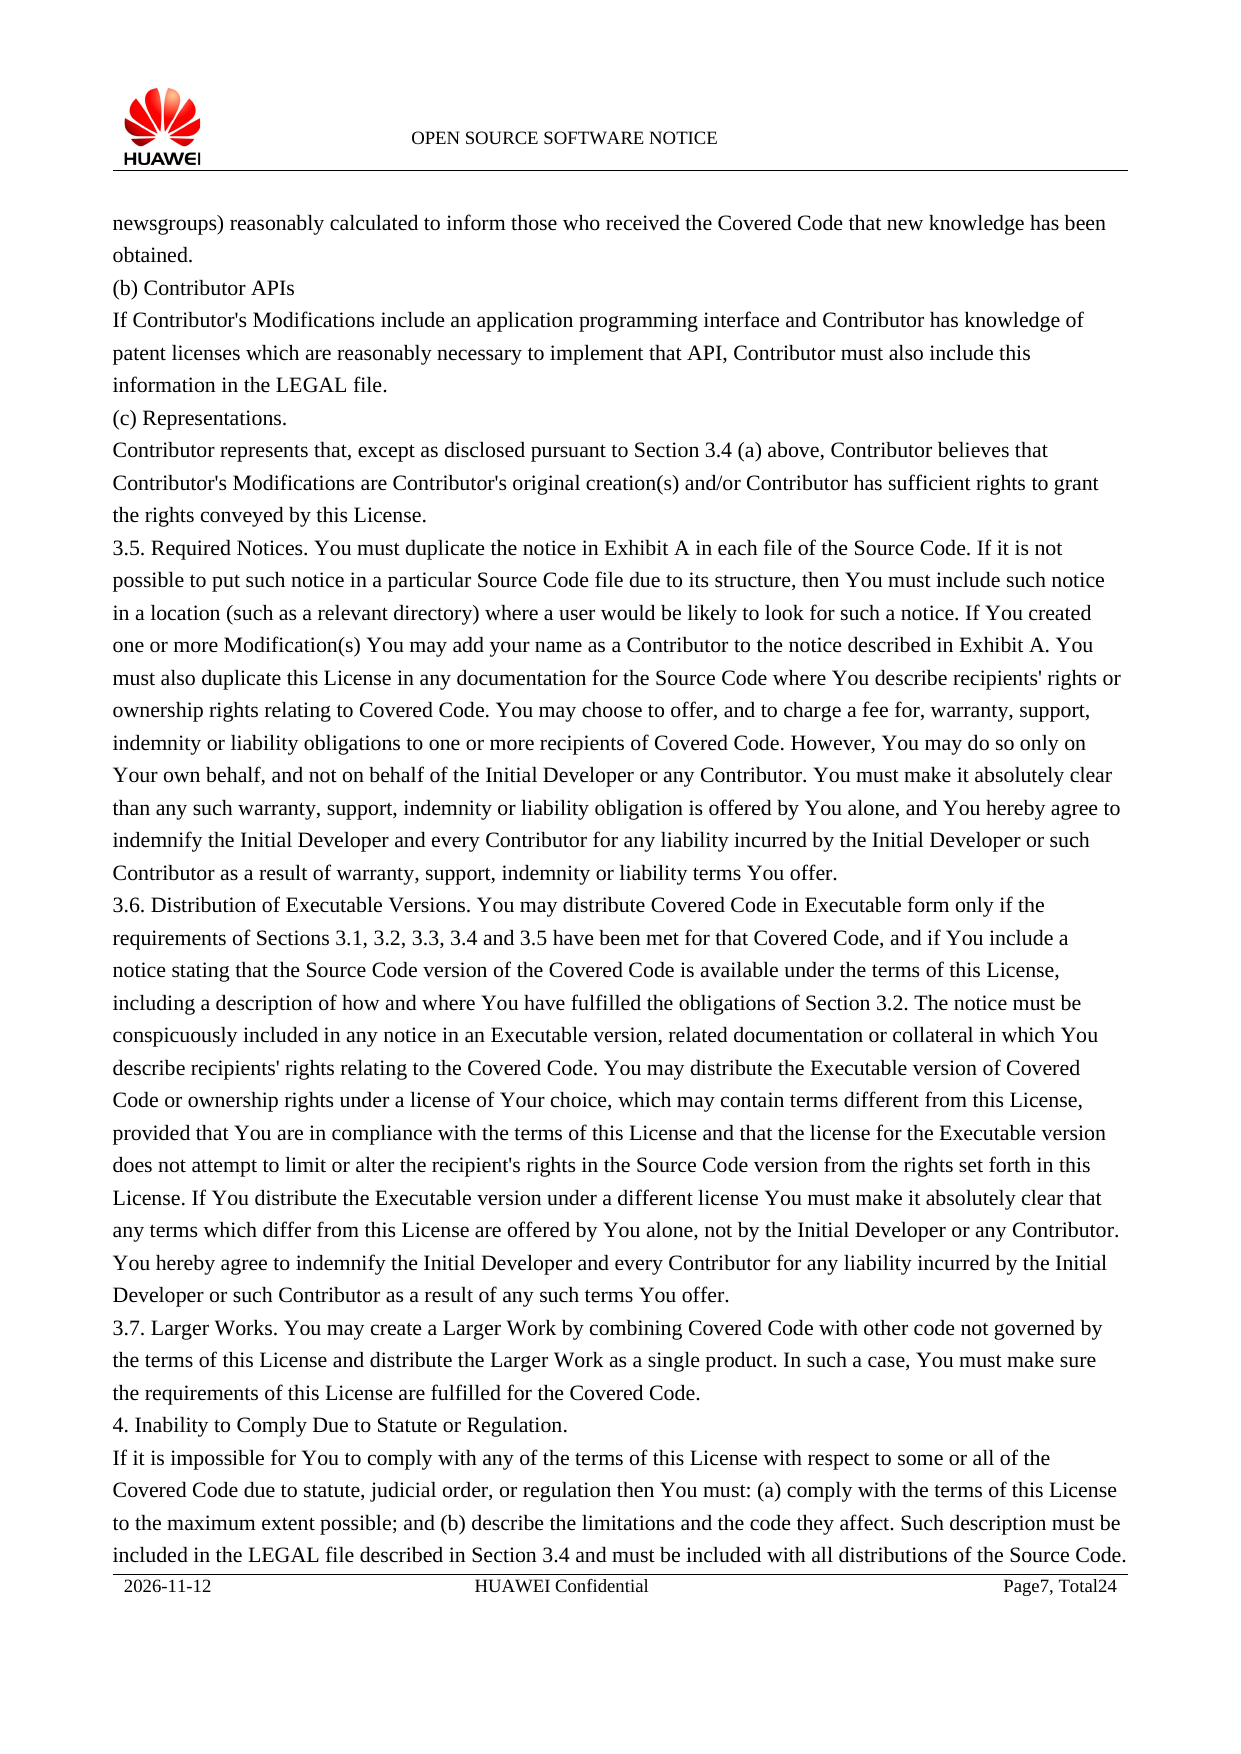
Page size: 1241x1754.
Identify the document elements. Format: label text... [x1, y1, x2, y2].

picture [124, 88, 201, 165]
